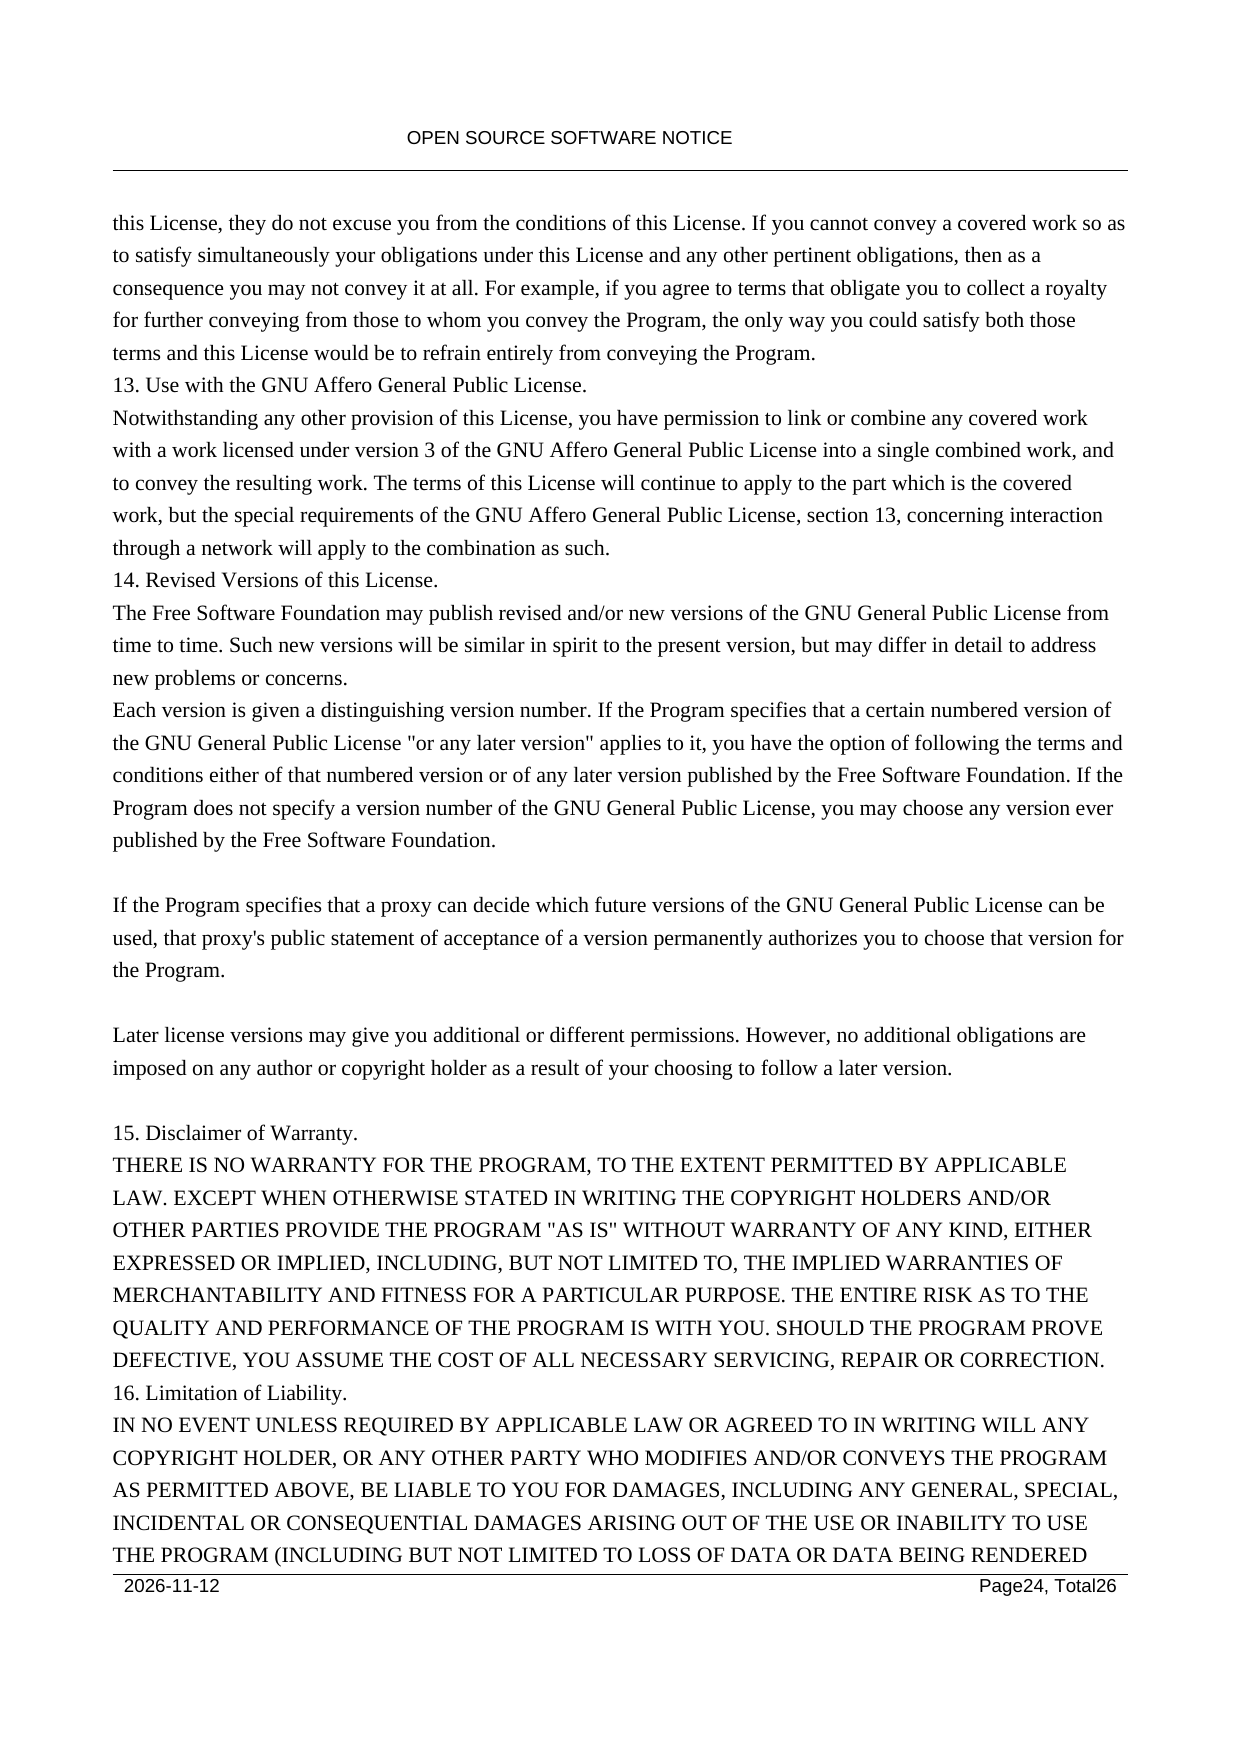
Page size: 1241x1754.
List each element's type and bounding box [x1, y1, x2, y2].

text [112, 206, 1128, 1571]
